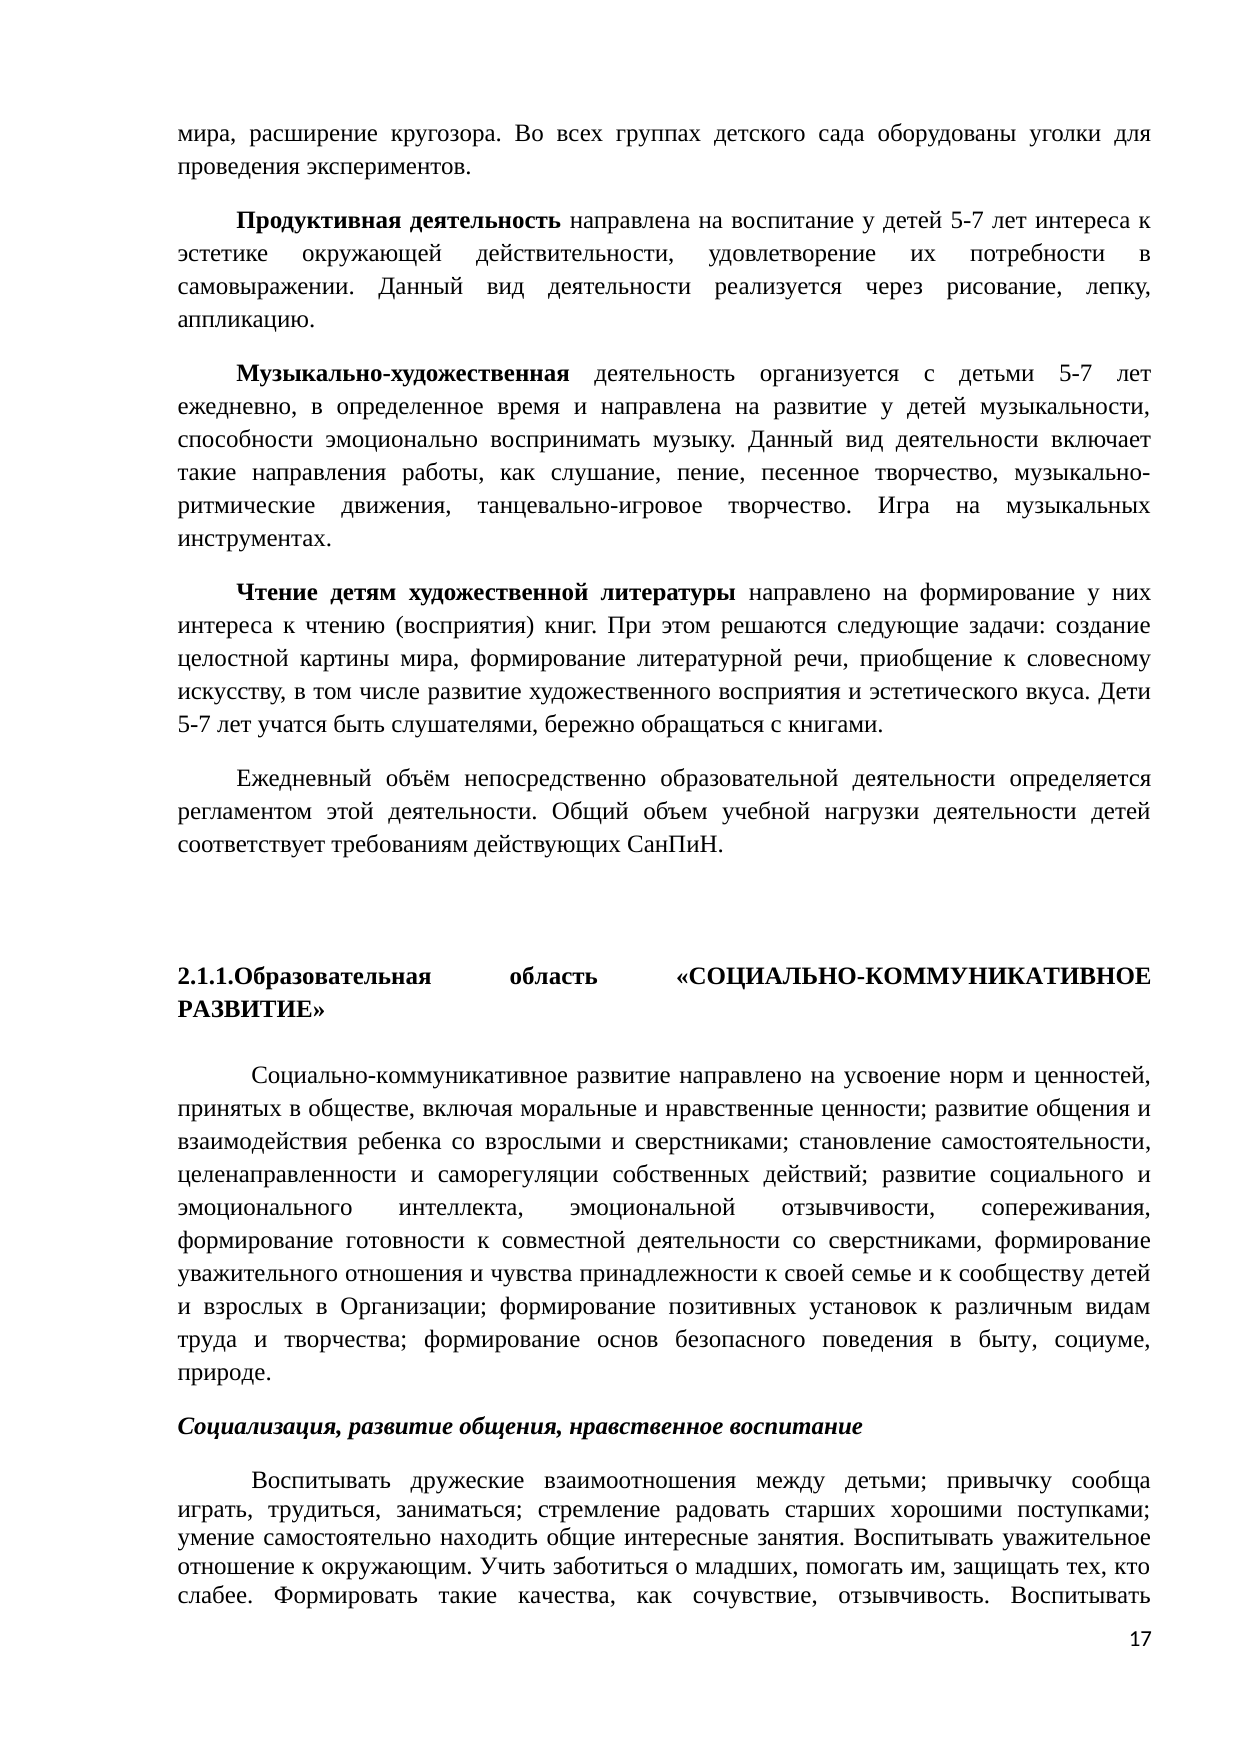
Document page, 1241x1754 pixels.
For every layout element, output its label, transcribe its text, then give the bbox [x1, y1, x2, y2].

text Социализация, развитие общения, нравственное воспитание [177, 1411, 1152, 1440]
text Социально-коммуникативное развитие направлено на усвоение норм и ценностей, принятых в обществе, включая моральные и нравственные ценности; развитие общения и взаимодействия ребенка со взрослыми и сверстниками; становление самостоятельности, целенаправленности и саморегуляции собственных действий; развитие социального и эмоционального интеллекта, эмоциональной отзывчивости, сопереживания, формирование готовности к совместной деятельности со сверстниками, формирование уважительного отношения и чувства принадлежности к своей семье и к сообществу детей и взрослых в Организации; формирование позитивных установок к различным видам труда и творчества; формирование основ безопасного поведения в быту, социуме, природе. [177, 1060, 1152, 1386]
text Продуктивная деятельность направлена на воспитание у детей 5-7 лет интереса к эстетике окружающей действительности, удовлетворение их потребности в самовыражении. Данный вид деятельности реализуется через рисование, лепку, аппликацию. [177, 205, 1152, 333]
text 2.1.1.Образовательная область «СОЦИАЛЬНО-КОММУНИКАТИВНОЕ РАЗВИТИЕ» [177, 961, 1152, 1023]
text Чтение детям художественной литературы направлено на формирование у них интереса к чтению (восприятия) книг. При этом решаются следующие задачи: создание целостной картины мира, формирование литературной речи, приобщение к словесному искусству, в том числе развитие художественного восприятия и эстетического вкуса. Дети 5-7 лет учатся быть слушателями, бережно обращаться с книгами. [177, 577, 1152, 738]
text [177, 118, 1152, 180]
text Музыкально-художественная деятельность организуется с детьми 5-7 лет ежедневно, в определенное время и направлена на развитие у детей музыкальности, способности эмоционально воспринимать музыку. Данный вид деятельности включает такие направления работы, как слушание, пение, песенное творчество, музыкально-ритмические движения, танцевально-игровое творчество. Игра на музыкальных инструментах. [177, 358, 1152, 552]
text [177, 1465, 1152, 1609]
text Ежедневный объём непосредственно образовательной деятельности определяется регламентом этой деятельности. Общий объем учебной нагрузки деятельности детей соответствует требованиям действующих СанПиН. [177, 763, 1152, 858]
